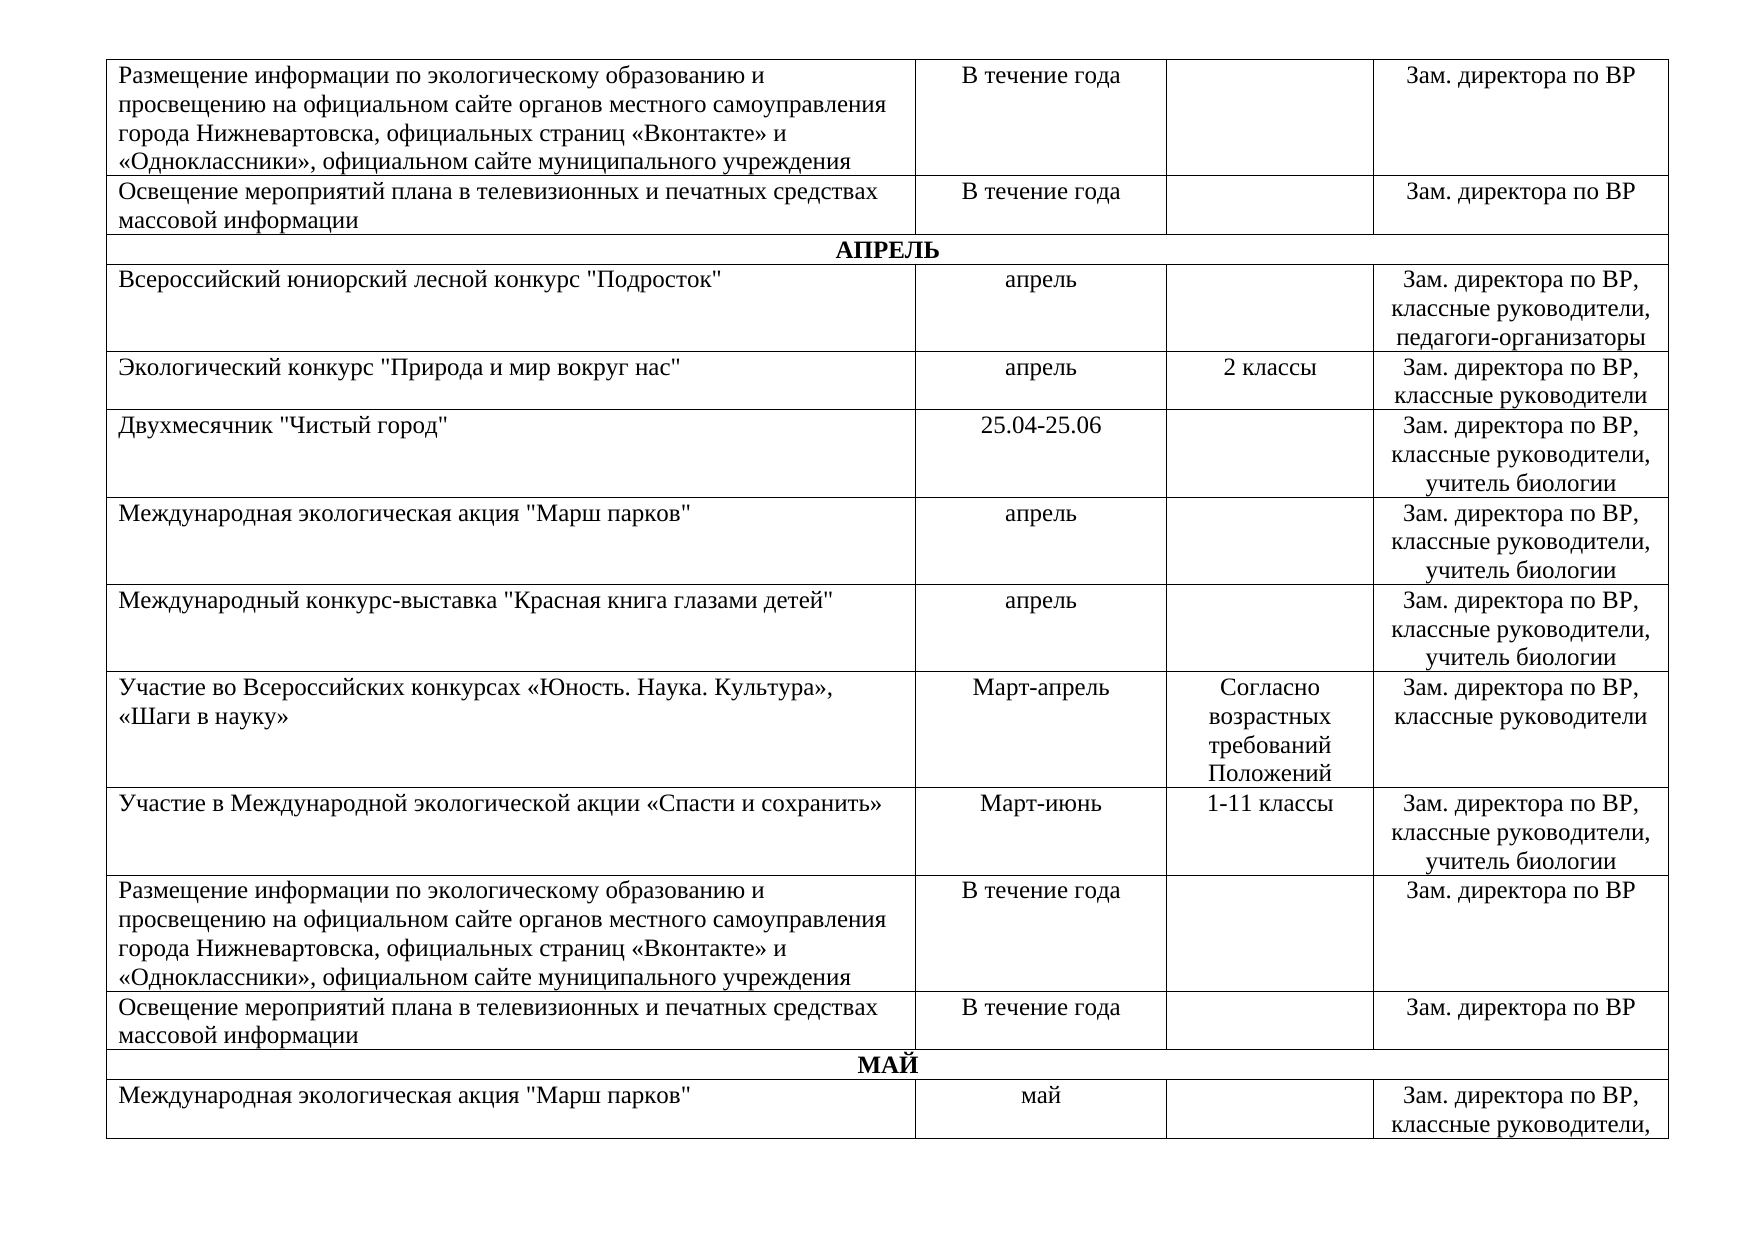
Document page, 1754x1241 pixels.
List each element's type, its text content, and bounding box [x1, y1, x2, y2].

table_cell Освещение мероприятий плана в телевизионных и печатных средствах массовой информации [107, 992, 915, 1049]
table_cell Зам. директора по ВР, классные руководители, учитель биологии [1374, 788, 1668, 874]
table_cell апрель [916, 352, 1166, 409]
table_cell [1167, 992, 1373, 1049]
table_cell В течение года [916, 176, 1166, 234]
table_cell апрель [916, 585, 1166, 671]
table_cell 2 классы [1167, 352, 1373, 409]
table_cell [1167, 498, 1373, 584]
table_cell [1167, 585, 1373, 671]
table_cell май [916, 1080, 1166, 1137]
table_cell Участие в Международной экологической акции «Спасти и сохранить» [107, 788, 915, 874]
table_cell [1167, 265, 1373, 351]
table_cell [1374, 1080, 1668, 1137]
table_cell Зам. директора по ВР, классные руководители, учитель биологии [1374, 410, 1668, 497]
table_cell В течение года [916, 876, 1166, 991]
table_cell МАЙ [107, 1050, 1668, 1079]
table_cell АПРЕЛЬ [107, 235, 1668, 263]
table_cell Освещение мероприятий плана в телевизионных и печатных средствах массовой информации [107, 176, 915, 234]
table_cell Зам. директора по ВР, классные руководители [1374, 672, 1668, 787]
table_cell В течение года [916, 60, 1166, 175]
table_cell Зам. директора по ВР [1374, 992, 1668, 1049]
table_cell Размещение информации по экологическому образованию и просвещению на официальном сайте органов местного самоуправления города Нижневартовска, официальных страниц «Вконтакте» и «Одноклассники», официальном сайте муниципального учреждения [107, 876, 915, 991]
table_cell Двухмесячник "Чистый город" [107, 410, 915, 497]
table_cell [1167, 60, 1373, 175]
table_cell Зам. директора по ВР [1374, 876, 1668, 991]
table_cell [1167, 1080, 1373, 1137]
table_cell Экологический конкурс "Природа и мир вокруг нас" [107, 352, 915, 409]
table_cell апрель [916, 265, 1166, 351]
table_cell Март-апрель [916, 672, 1166, 787]
table_cell Всероссийский юниорский лесной конкурс "Подросток" [107, 265, 915, 351]
table_cell В течение года [916, 992, 1166, 1049]
table_cell Зам. директора по ВР, классные руководители [1374, 352, 1668, 409]
table_cell Зам. директора по ВР [1374, 60, 1668, 175]
table_cell Международный конкурс-выставка "Красная книга глазами детей" [107, 585, 915, 671]
table_cell Зам. директора по ВР, классные руководители, педагоги-организаторы [1374, 265, 1668, 351]
table_cell [1167, 410, 1373, 497]
table_cell [1167, 176, 1373, 234]
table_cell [107, 1080, 915, 1137]
table_cell Зам. директора по ВР [1374, 176, 1668, 234]
table_cell апрель [916, 498, 1166, 584]
table_cell Размещение информации по экологическому образованию и просвещению на официальном сайте органов местного самоуправления города Нижневартовска, официальных страниц «Вконтакте» и «Одноклассники», официальном сайте муниципального учреждения [107, 60, 915, 175]
table_cell Зам. директора по ВР, классные руководители, учитель биологии [1374, 498, 1668, 584]
table_cell Участие во Всероссийских конкурсах «Юность. Наука. Культура», «Шаги в науку» [107, 672, 915, 787]
table_cell 25.04-25.06 [916, 410, 1166, 497]
table_cell 1-11 классы [1167, 788, 1373, 874]
table_cell Зам. директора по ВР, классные руководители, учитель биологии [1374, 585, 1668, 671]
table_cell [1167, 876, 1373, 991]
table_cell Согласно возрастных требований Положений [1167, 672, 1373, 787]
table_cell Март-июнь [916, 788, 1166, 874]
table_cell Международная экологическая акция "Марш парков" [107, 498, 915, 584]
